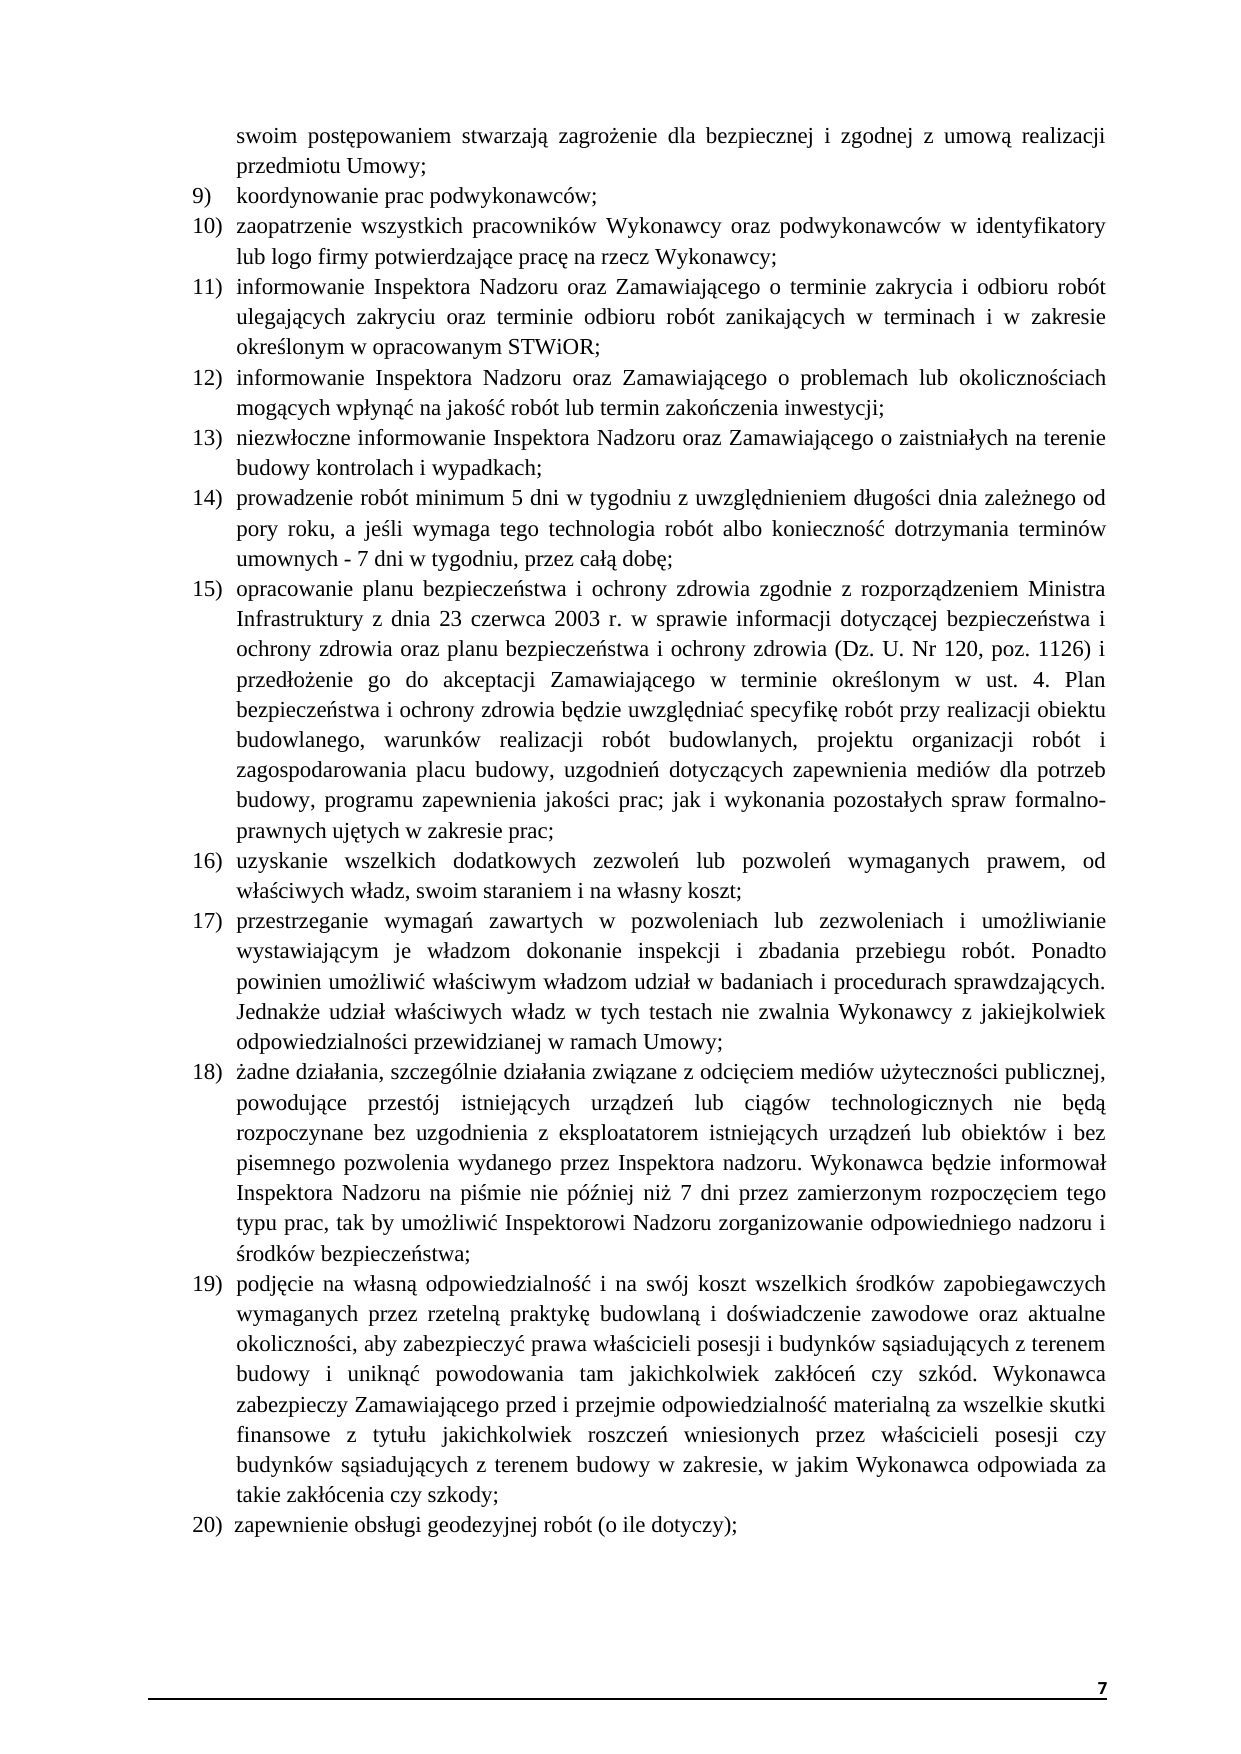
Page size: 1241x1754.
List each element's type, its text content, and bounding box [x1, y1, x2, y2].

text 19) podjęcie na własną odpowiedzialność i na swój koszt wszelkich środków zapobiegawczych wymaganych przez rzetelną praktykę budowlaną i doświadczenie zawodowe oraz aktualne okoliczności, aby zabezpieczyć prawa właścicieli posesji i budynków sąsiadujących z terenem budowy i uniknąć powodowania tam jakichkolwiek zakłóceń czy szkód. Wykonawca zabezpieczy Zamawiającego przed i przejmie odpowiedzialność materialną za wszelkie skutki finansowe z tytułu jakichkolwiek roszczeń wniesionych przez właścicieli posesji czy budynków sąsiadujących z terenem budowy w zakresie, w jakim Wykonawca odpowiada za takie zakłócenia czy szkody; [192, 1270, 1107, 1508]
text 14) prowadzenie robót minimum 5 dni w tygodniu z uwzględnieniem długości dnia zależnego od pory roku, a jeśli wymaga tego technologia robót albo konieczność dotrzymania terminów umownych - 7 dni w tygodniu, przez całą dobę; [192, 484, 1107, 571]
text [192, 122, 1107, 178]
text 10) zaopatrzenie wszystkich pracowników Wykonawcy oraz podwykonawców w identyfikatory lub logo firmy potwierdzające pracę na rzecz Wykonawcy; [192, 213, 1107, 269]
text 13) niezwłoczne informowanie Inspektora Nadzoru oraz Zamawiającego o zaistniałych na terenie budowy kontrolach i wypadkach; [192, 424, 1107, 481]
text 12) informowanie Inspektora Nadzoru oraz Zamawiającego o problemach lub okolicznościach mogących wpłynąć na jakość robót lub termin zakończenia inwestycji; [192, 364, 1107, 420]
text 16) uzyskanie wszelkich dodatkowych zezwoleń lub pozwoleń wymaganych prawem, od właściwych władz, swoim staraniem i na własny koszt; [192, 847, 1107, 903]
text 15) opracowanie planu bezpieczeństwa i ochrony zdrowia zgodnie z rozporządzeniem Ministra Infrastruktury z dnia 23 czerwca 2003 r. w sprawie informacji dotyczącej bezpieczeństwa i ochrony zdrowia oraz planu bezpieczeństwa i ochrony zdrowia (Dz. U. Nr 120, poz. 1126) i przedłożenie go do akceptacji Zamawiającego w terminie określonym w ust. 4. Plan bezpieczeństwa i ochrony zdrowia będzie uwzględniać specyfikę robót przy realizacji obiektu budowlanego, warunków realizacji robót budowlanych, projektu organizacji robót i zagospodarowania placu budowy, uzgodnień dotyczących zapewnienia mediów dla potrzeb budowy, programu zapewnienia jakości prac; jak i wykonania pozostałych spraw formalno-prawnych ujętych w zakresie prac; [192, 575, 1107, 843]
text 20) zapewnienie obsługi geodezyjnej robót (o ile dotyczy); [192, 1512, 1108, 1538]
text 11) informowanie Inspektora Nadzoru oraz Zamawiającego o terminie zakrycia i odbioru robót ulegających zakryciu oraz terminie odbioru robót zanikających w terminach i w zakresie określonym w opracowanym STWiOR; [192, 273, 1107, 360]
text 18) żadne działania, szczególnie działania związane z odcięciem mediów użyteczności publicznej, powodujące przestój istniejących urządzeń lub ciągów technologicznych nie będą rozpoczynane bez uzgodnienia z eksploatatorem istniejących urządzeń lub obiektów i bez pisemnego pozwolenia wydanego przez Inspektora nadzoru. Wykonawca będzie informował Inspektora Nadzoru na piśmie nie później niż 7 dni przez zamierzonym rozpoczęciem tego typu prac, tak by umożliwić Inspektorowi Nadzoru zorganizowanie odpowiedniego nadzoru i środków bezpieczeństwa; [192, 1058, 1107, 1266]
text 9) koordynowanie prac podwykonawców; [192, 182, 1107, 209]
text 17) przestrzeganie wymagań zawartych w pozwoleniach lub zezwoleniach i umożliwianie wystawiającym je władzom dokonanie inspekcji i zbadania przebiegu robót. Ponadto powinien umożliwić właściwym władzom udział w badaniach i procedurach sprawdzających. Jednakże udział właściwych władz w tych testach nie zwalnia Wykonawcy z jakiejkolwiek odpowiedzialności przewidzianej w ramach Umowy; [192, 907, 1107, 1054]
